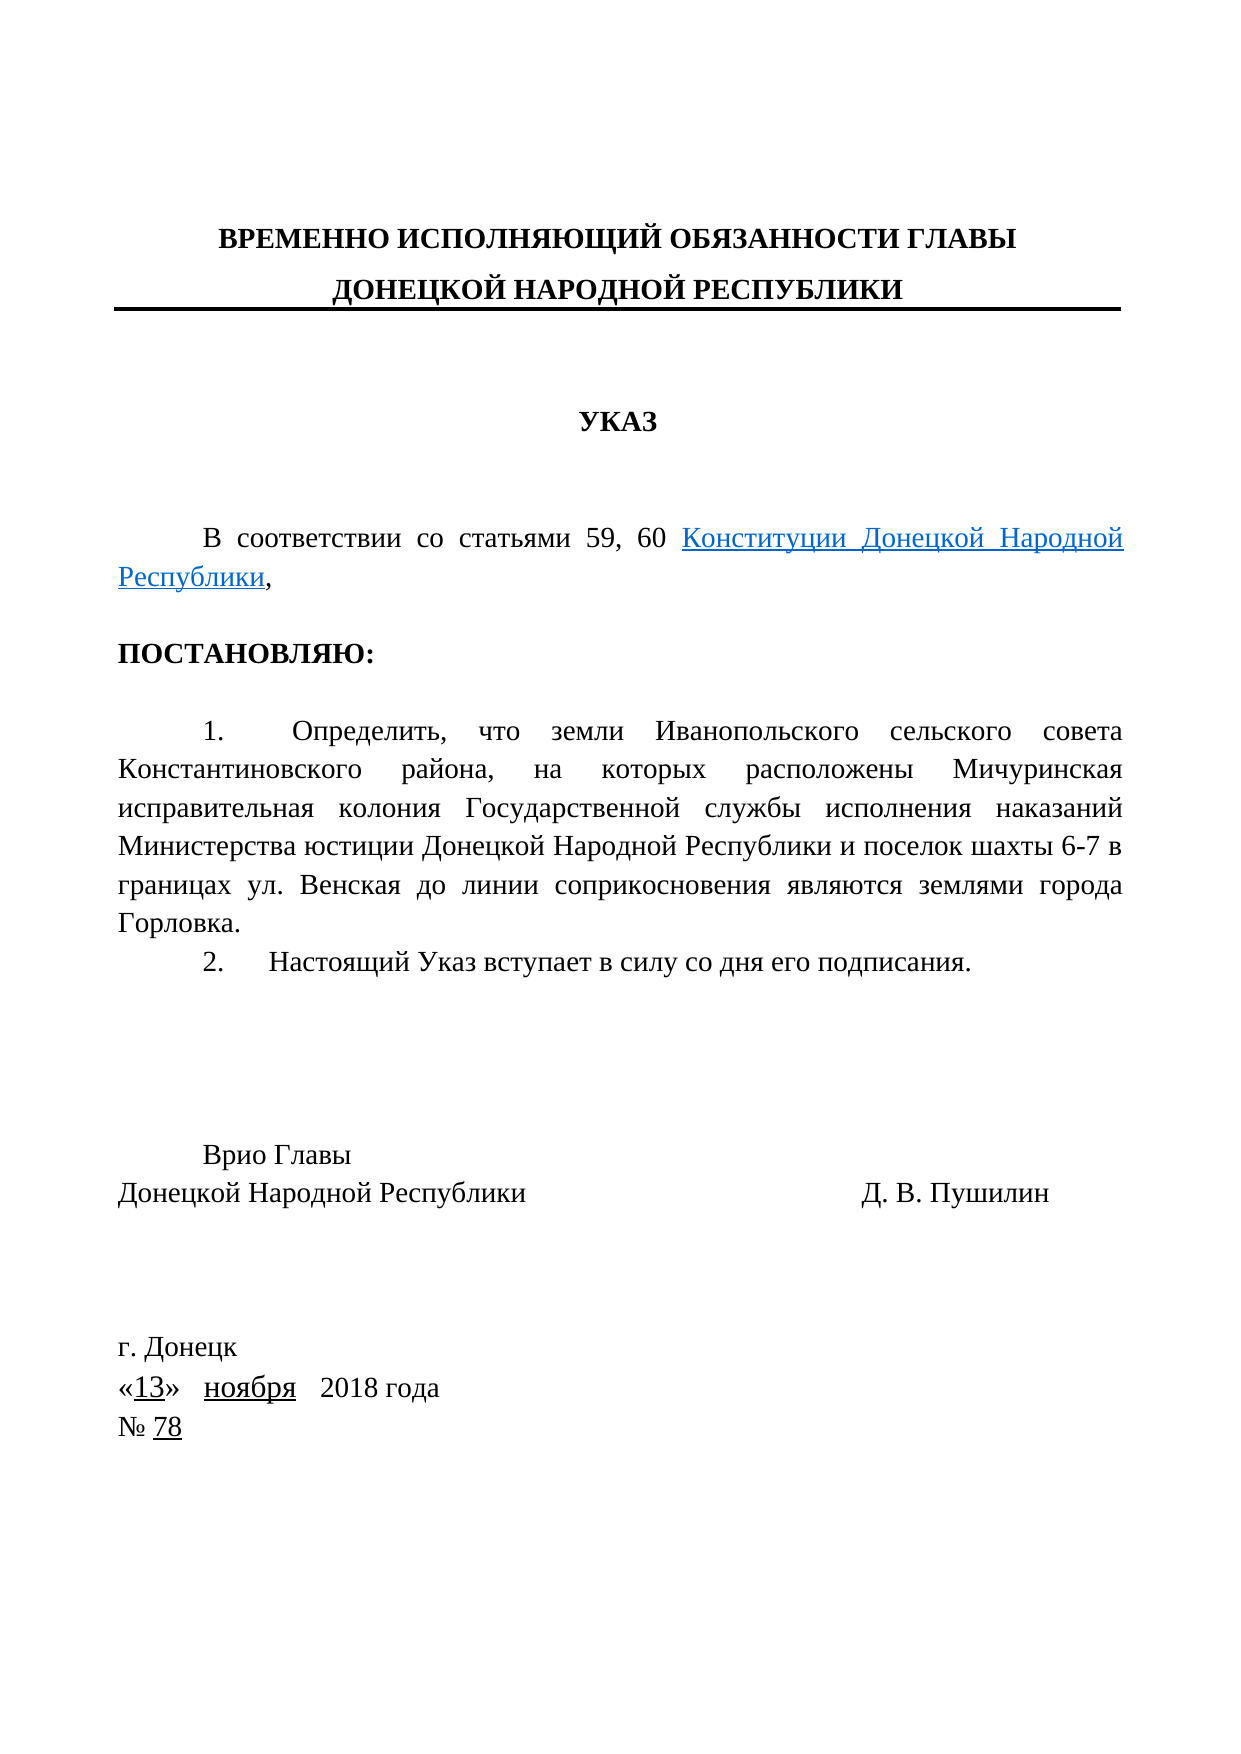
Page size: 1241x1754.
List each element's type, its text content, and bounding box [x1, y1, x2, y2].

text Врио Главы Донецкой Народной Республики Д. В. Пушилин [118, 1137, 1132, 1209]
list Настоящий Указ вступает в силу со дня его подписания. [118, 944, 1126, 978]
text В соответствии со статьями 59, 60 Конституции Донецкой Народной Республики, [118, 520, 1123, 592]
text № 78 [118, 1409, 1126, 1443]
text ПОСТАНОВЛЯЮ: [118, 636, 1126, 669]
text г. Донецк [118, 1329, 1126, 1363]
text «13» ноября 2018 года [118, 1368, 1126, 1404]
text УКАЗ [113, 404, 1121, 438]
text ВРЕМЕННО ИСПОЛНЯЮЩИЙ ОБЯЗАННОСТИ ГЛАВЫ [113, 222, 1121, 255]
list Определить, что земли Иванопольского сельского совета Константиновского района, на которых расположены Мичуринская исправительная колония Государственной службы исполнения наказаний Министерства юстиции Донецкой Народной Республики и поселок шахты 6-7 в границах ул. Венская до линии соприкосновения являются землями города Горловка. [118, 713, 1123, 939]
text ДОНЕЦКОЙ НАРОДНОЙ РЕСПУБЛИКИ [113, 272, 1121, 311]
